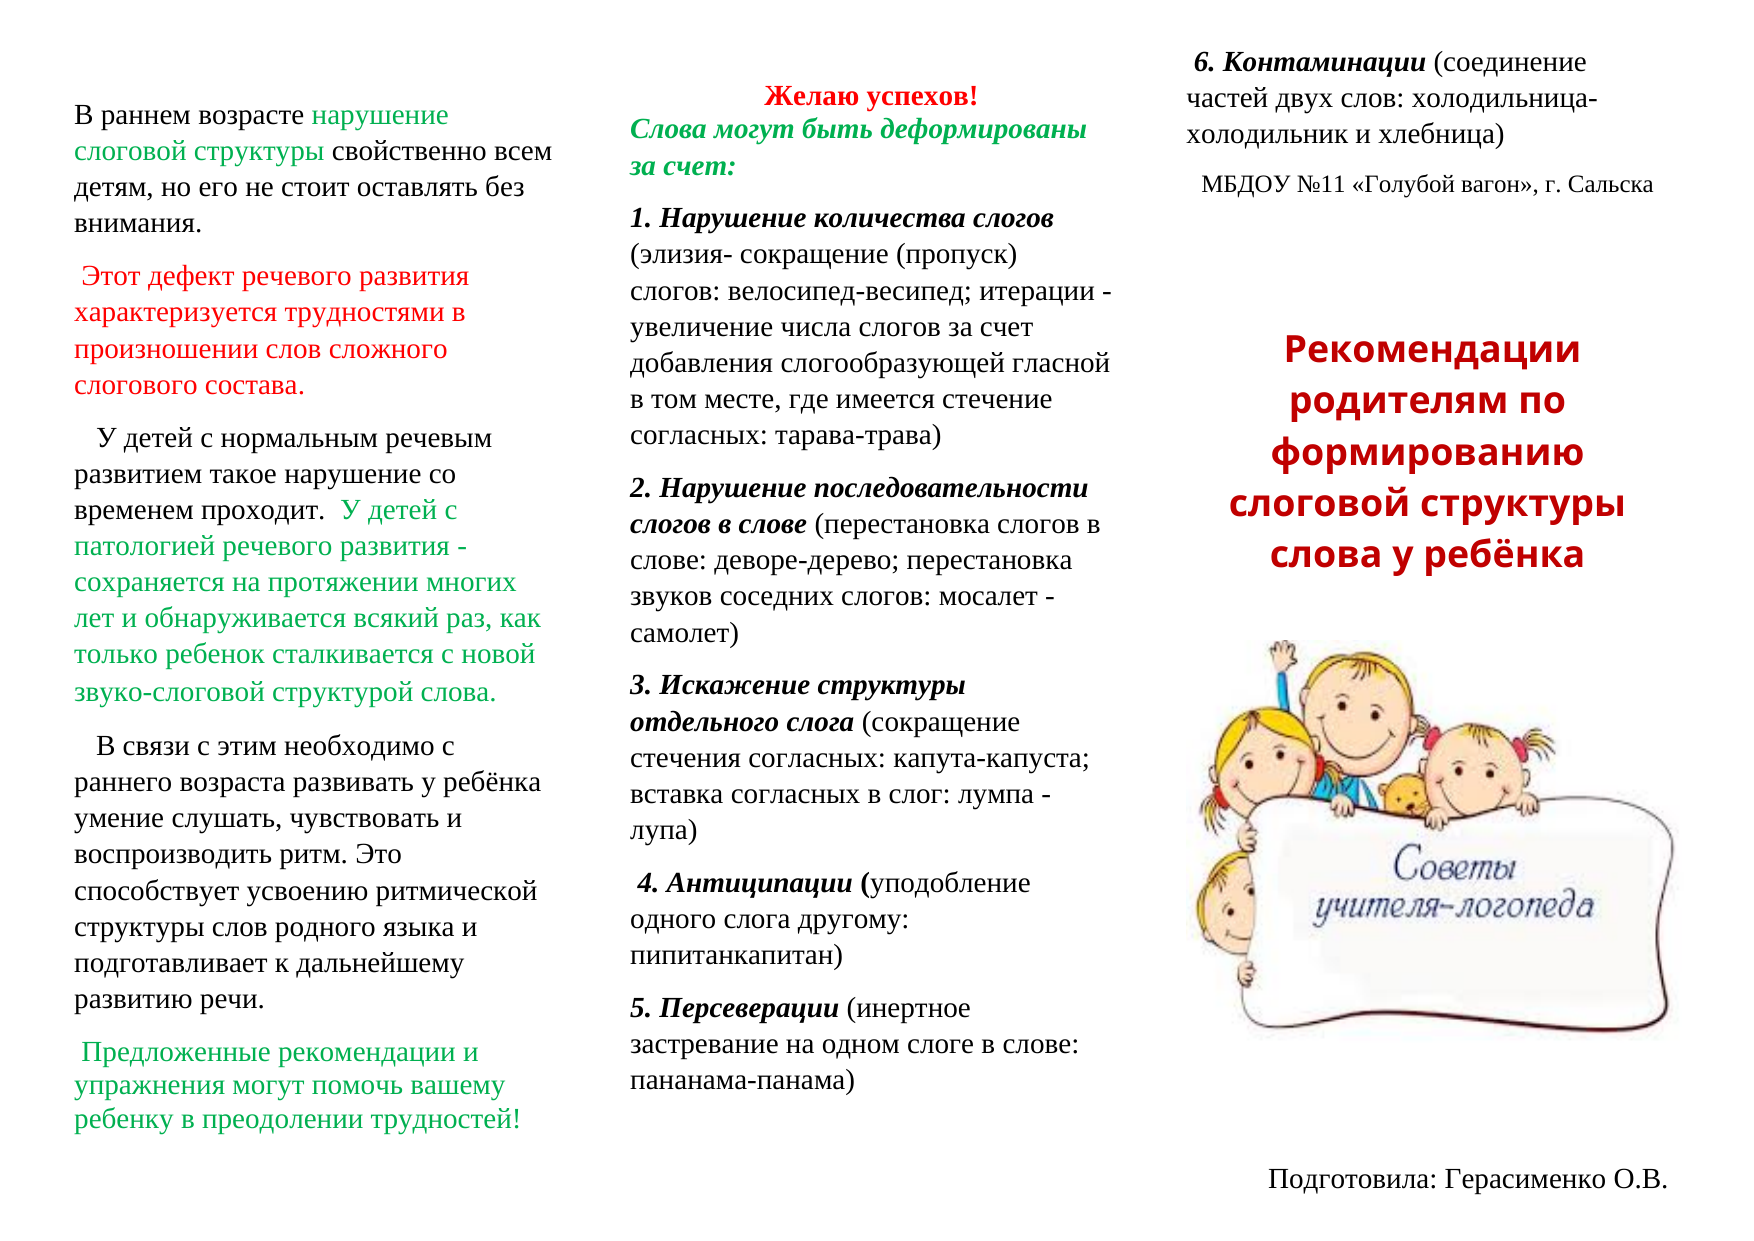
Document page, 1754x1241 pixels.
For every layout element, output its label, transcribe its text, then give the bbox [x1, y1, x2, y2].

text Этот дефект речевого развития характеризуется трудностями в произношении слов сложного слогового состава. [74, 258, 556, 400]
text Рекомендации родителям по формированию слоговой структуры слова у ребёнка [1186, 323, 1668, 578]
text 5. Персеверации (инертное застревание на одном слоге в слове: пананама-панама) [630, 990, 1112, 1096]
text 4. Антиципации (уподобление одного слога другому: пипитанкапитан) [630, 865, 1112, 971]
text Слова могут быть деформированы за счет: [630, 111, 1112, 181]
text 1. Нарушение количества слогов (элизия- сокращение (пропуск) слогов: велосипед-весипед; итерации - увеличение числа слогов за счет добавления слогообразующей гласной в том месте, где имеется стечение согласных: тарава-трава) [630, 200, 1112, 451]
text МБДОУ №11 «Голубой вагон», г. Сальска [1186, 169, 1668, 198]
text В связи с этим необходимо с раннего возраста развивать у ребёнка умение слушать, чувствовать и воспроизводить ритм. Это способствует усвоению ритмической структуры слов родного языка и подготавливает к дальнейшему развитию речи. [74, 728, 556, 1014]
text 6. Контаминации (соединение частей двух слов: холодильница-холодильник и хлебница) [1186, 44, 1668, 150]
text 3. Искажение структуры отдельного слога (сокращение стечения согласных: капута-капуста; вставка согласных в слог: лумпа - лупа) [630, 667, 1112, 846]
picture [1186, 640, 1685, 1045]
text Предложенные рекомендации и упражнения могут помочь вашему ребенку в преодолении трудностей! [74, 1034, 556, 1134]
text У детей с нормальным речевым развитием такое нарушение со временем проходит. У детей с патологией речевого развития - сохраняется на протяжении многих лет и обнаруживается всякий раз, как только ребенок сталкивается с новой звуко-слоговой структурой слова. [74, 420, 556, 708]
text В раннем возрасте нарушение слоговой структуры свойственно всем детям, но его не стоит оставлять без внимания. [74, 97, 556, 239]
text 2. Нарушение последовательности слогов в слове (перестановка слогов в слове: деворе-дерево; перестановка звуков соседних слогов: мосалет - самолет) [630, 470, 1112, 648]
text Подготовила: Герасименко О.В. [1186, 1161, 1668, 1195]
text Желаю успехов! [630, 78, 1112, 111]
